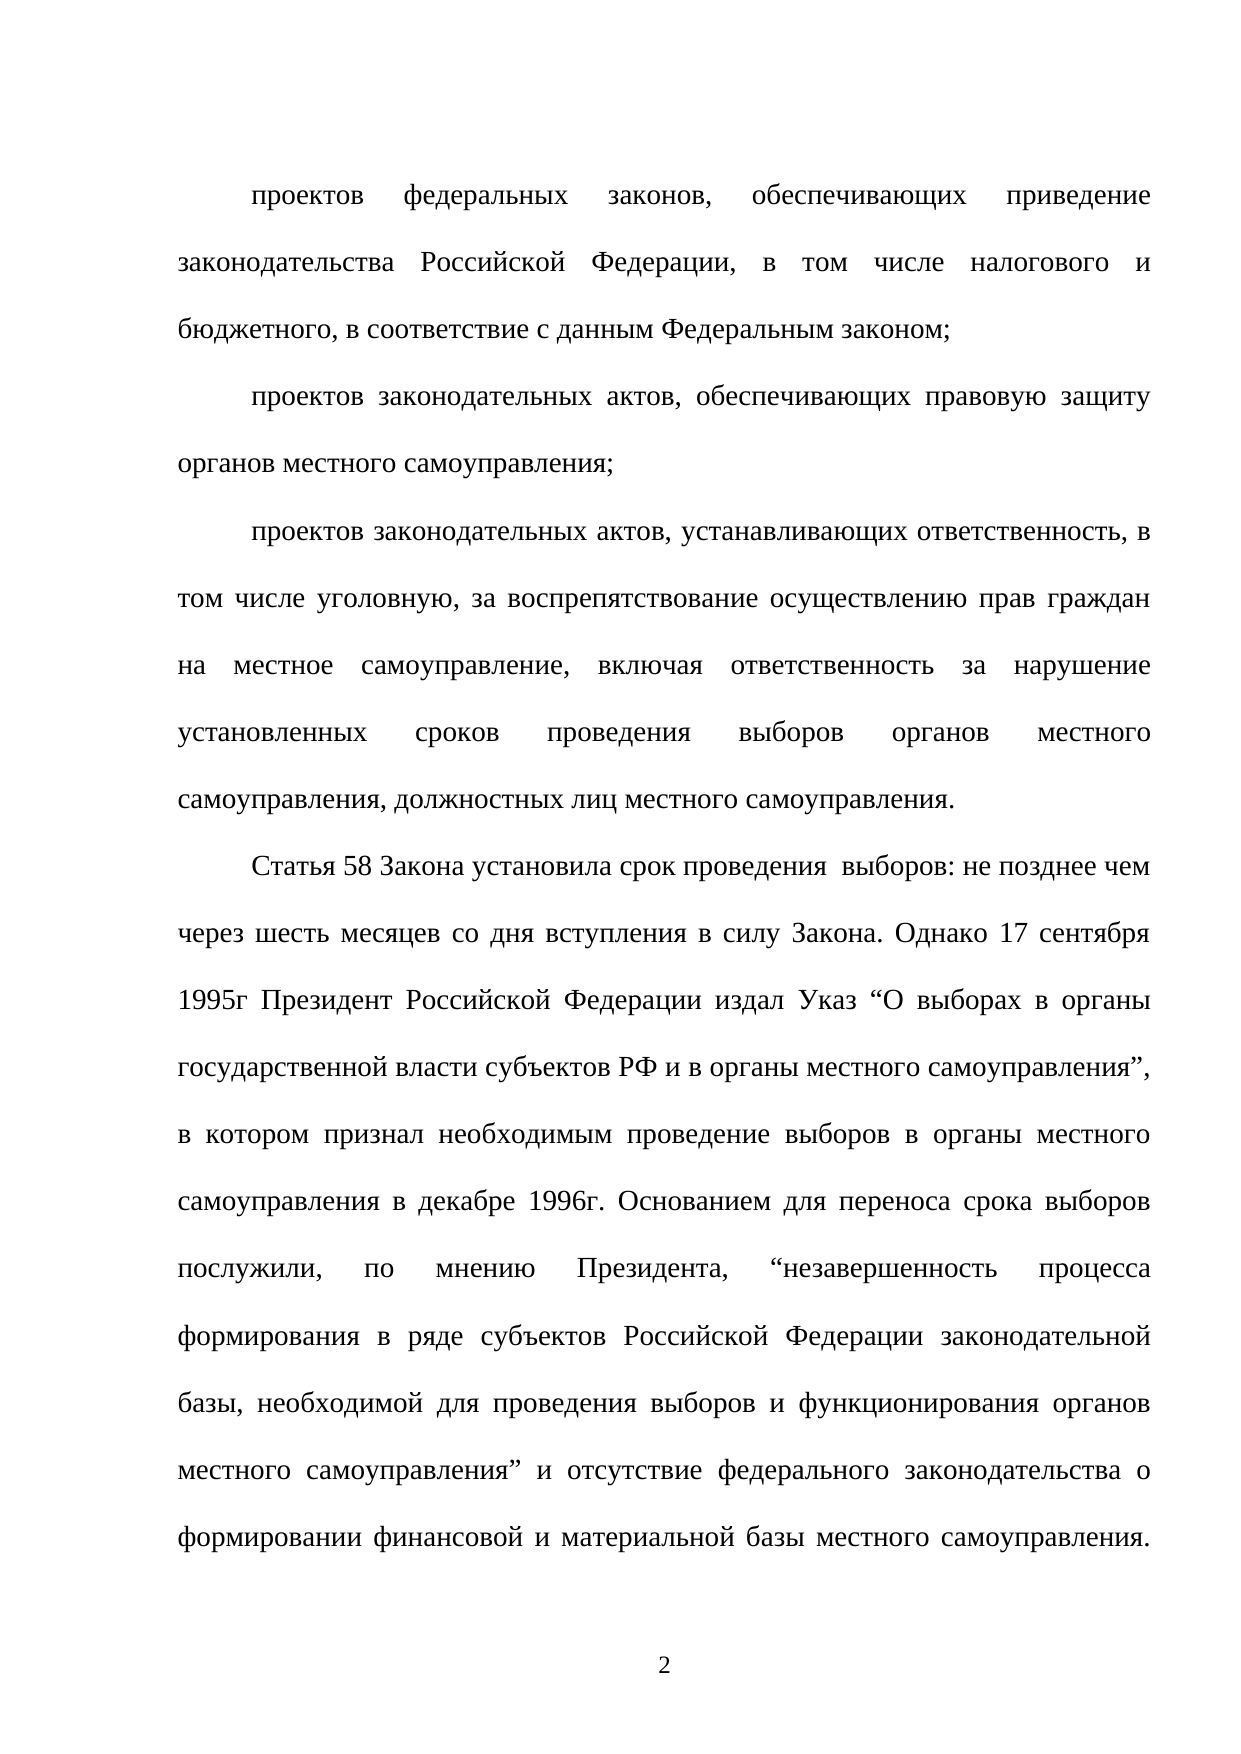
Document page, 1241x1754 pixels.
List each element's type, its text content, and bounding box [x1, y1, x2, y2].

text проектов федеральных законов, обеспечивающих приведение законодательства Российской Федерации, в том числе налогового и бюджетного, в соответствие с данным Федеральным законом; [177, 177, 1152, 345]
text проектов законодательных актов, обеспечивающих правовую защиту органов местного самоуправления; [177, 378, 1152, 479]
text проектов законодательных актов, устанавливающих ответственность, в том числе уголовную, за воспрепятствование осуществлению прав граждан на местное самоуправление, включая ответственность за нарушение установленных сроков проведения выборов органов местного самоуправления, должностных лиц местного самоуправления. [177, 513, 1152, 814]
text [177, 848, 1152, 1552]
